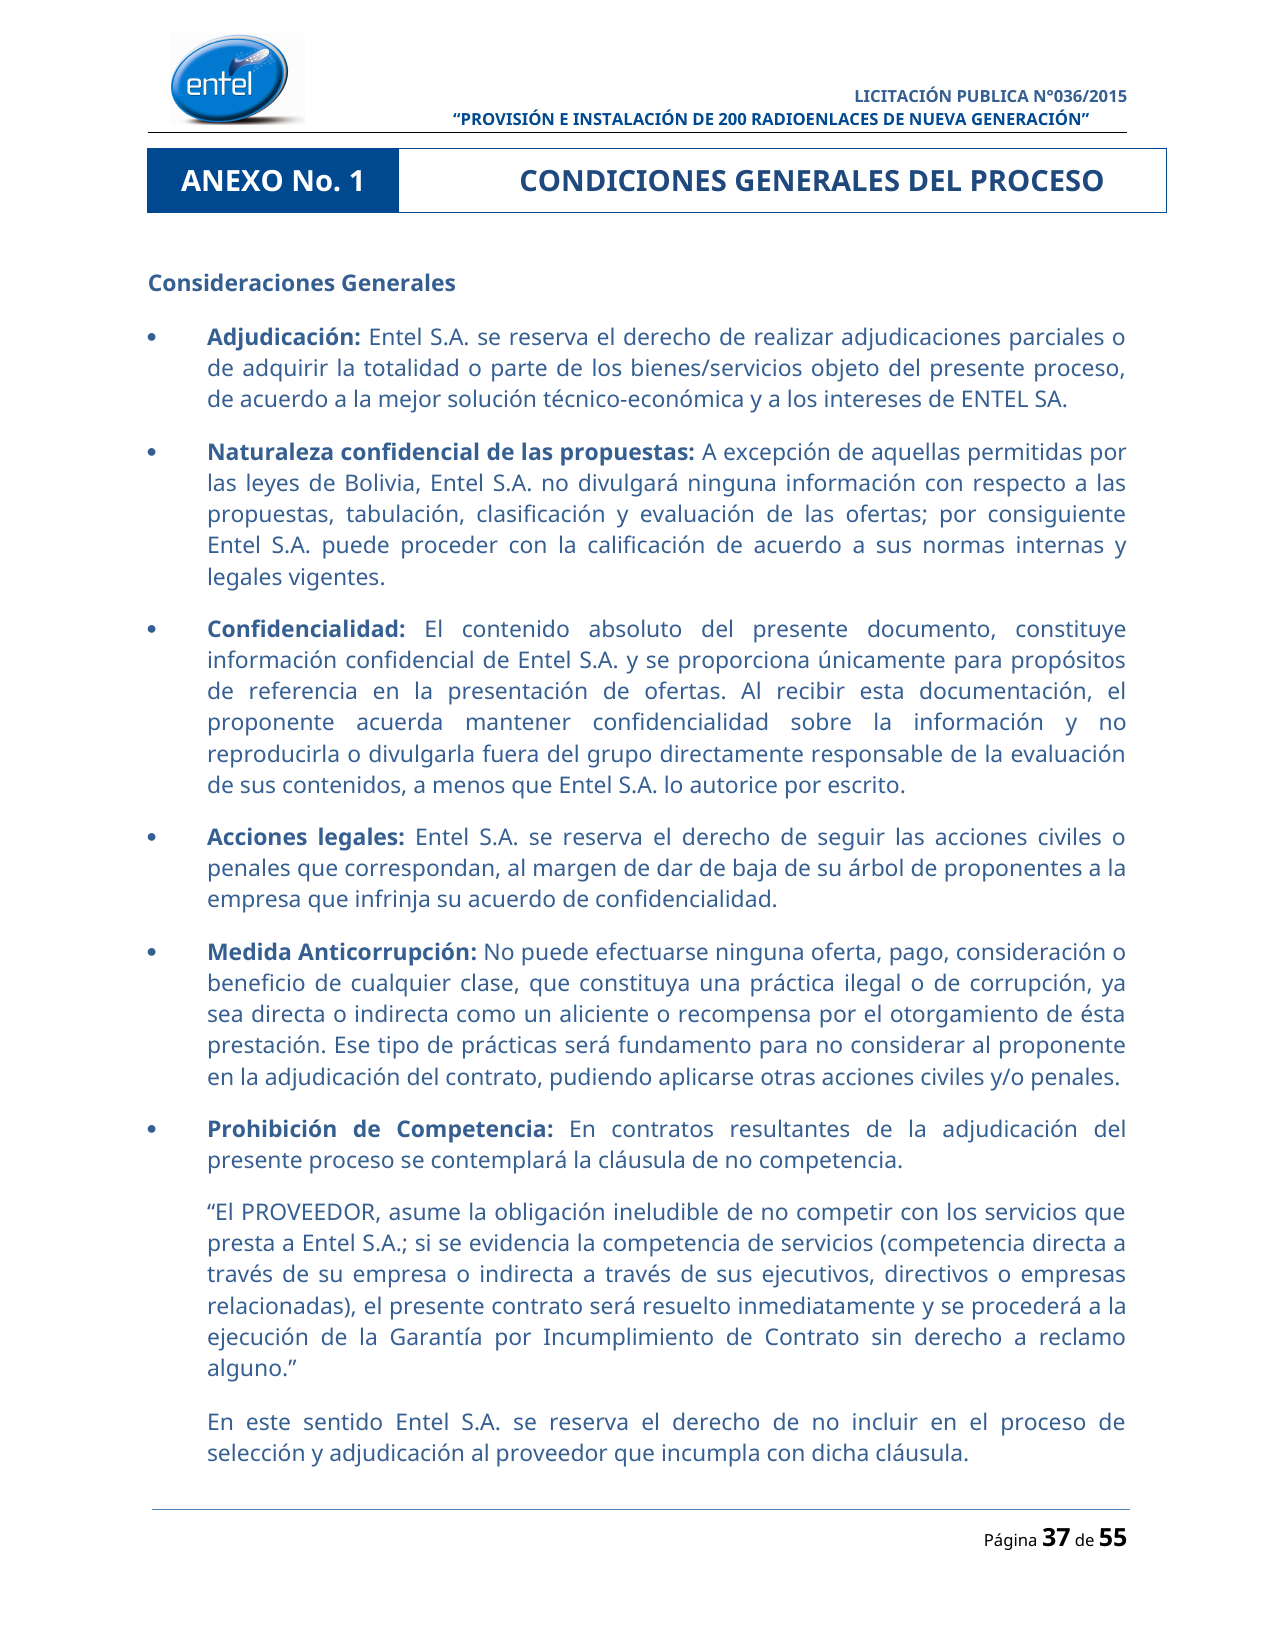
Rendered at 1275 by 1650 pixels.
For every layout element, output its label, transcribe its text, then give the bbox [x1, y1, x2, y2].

table_header CONDICIONES GENERALES DEL PROCESO [399, 149, 1166, 212]
table_header ANEXO No. 1 [148, 149, 398, 212]
list Prohibición de Competencia: En contratos resultantes de la adjudicación del presente proceso se contemplará la cláusula de no competencia. [148, 1113, 1127, 1175]
list Acciones legales: Entel S.A. se reserva el derecho de seguir las acciones civiles o penales que correspondan, al margen de dar de baja de su árbol de proponentes a la empresa que infrinja su acuerdo de confidencialidad. [148, 821, 1127, 915]
text Consideraciones Generales [148, 267, 1127, 298]
list Adjudicación: Entel S.A. se reserva el derecho de realizar adjudicaciones parciales o de adquirir la totalidad o parte de los bienes/servicios objeto del presente proceso, de acuerdo a la mejor solución técnico-económica y a los intereses de ENTEL SA. [148, 321, 1127, 415]
text “El PROVEEDOR, asume la obligación ineludible de no competir con los servicios que presta a Entel S.A.; si se evidencia la competencia de servicios (competencia directa a través de su empresa o indirecta a través de sus ejecutivos, directivos o empresas relacionadas), el presente contrato será resuelto inmediatamente y se procederá a la ejecución de la Garantía por Incumplimiento de Contrato sin derecho a reclamo alguno.” [207, 1196, 1127, 1383]
picture [170, 33, 305, 125]
list Confidencialidad: El contenido absoluto del presente documento, constituye información confidencial de Entel S.A. y se proporciona únicamente para propósitos de referencia en la presentación de ofertas. Al recibir esta documentación, el proponente acuerda mantener confidencialidad sobre la información y no reproducirla o divulgarla fuera del grupo directamente responsable de la evaluación de sus contenidos, a menos que Entel S.A. lo autorice por escrito. [148, 613, 1127, 800]
list Naturaleza confidencial de las propuestas: A excepción de aquellas permitidas por las leyes de Bolivia, Entel S.A. no divulgará ninguna información con respecto a las propuestas, tabulación, clasificación y evaluación de las ofertas; por consiguiente Entel S.A. puede proceder con la calificación de acuerdo a sus normas internas y legales vigentes. [148, 436, 1127, 592]
text En este sentido Entel S.A. se reserva el derecho de no incluir en el proceso de selección y adjudicación al proveedor que incumpla con dicha cláusula. [207, 1406, 1127, 1469]
list Medida Anticorrupción: No puede efectuarse ninguna oferta, pago, consideración o beneficio de cualquier clase, que constituya una práctica ilegal o de corrupción, ya sea directa o indirecta como un aliciente o recompensa por el otorgamiento de ésta prestación. Ese tipo de prácticas será fundamento para no considerar al proponente en la adjudicación del contrato, pudiendo aplicarse otras acciones civiles y/o penales. [148, 936, 1127, 1092]
